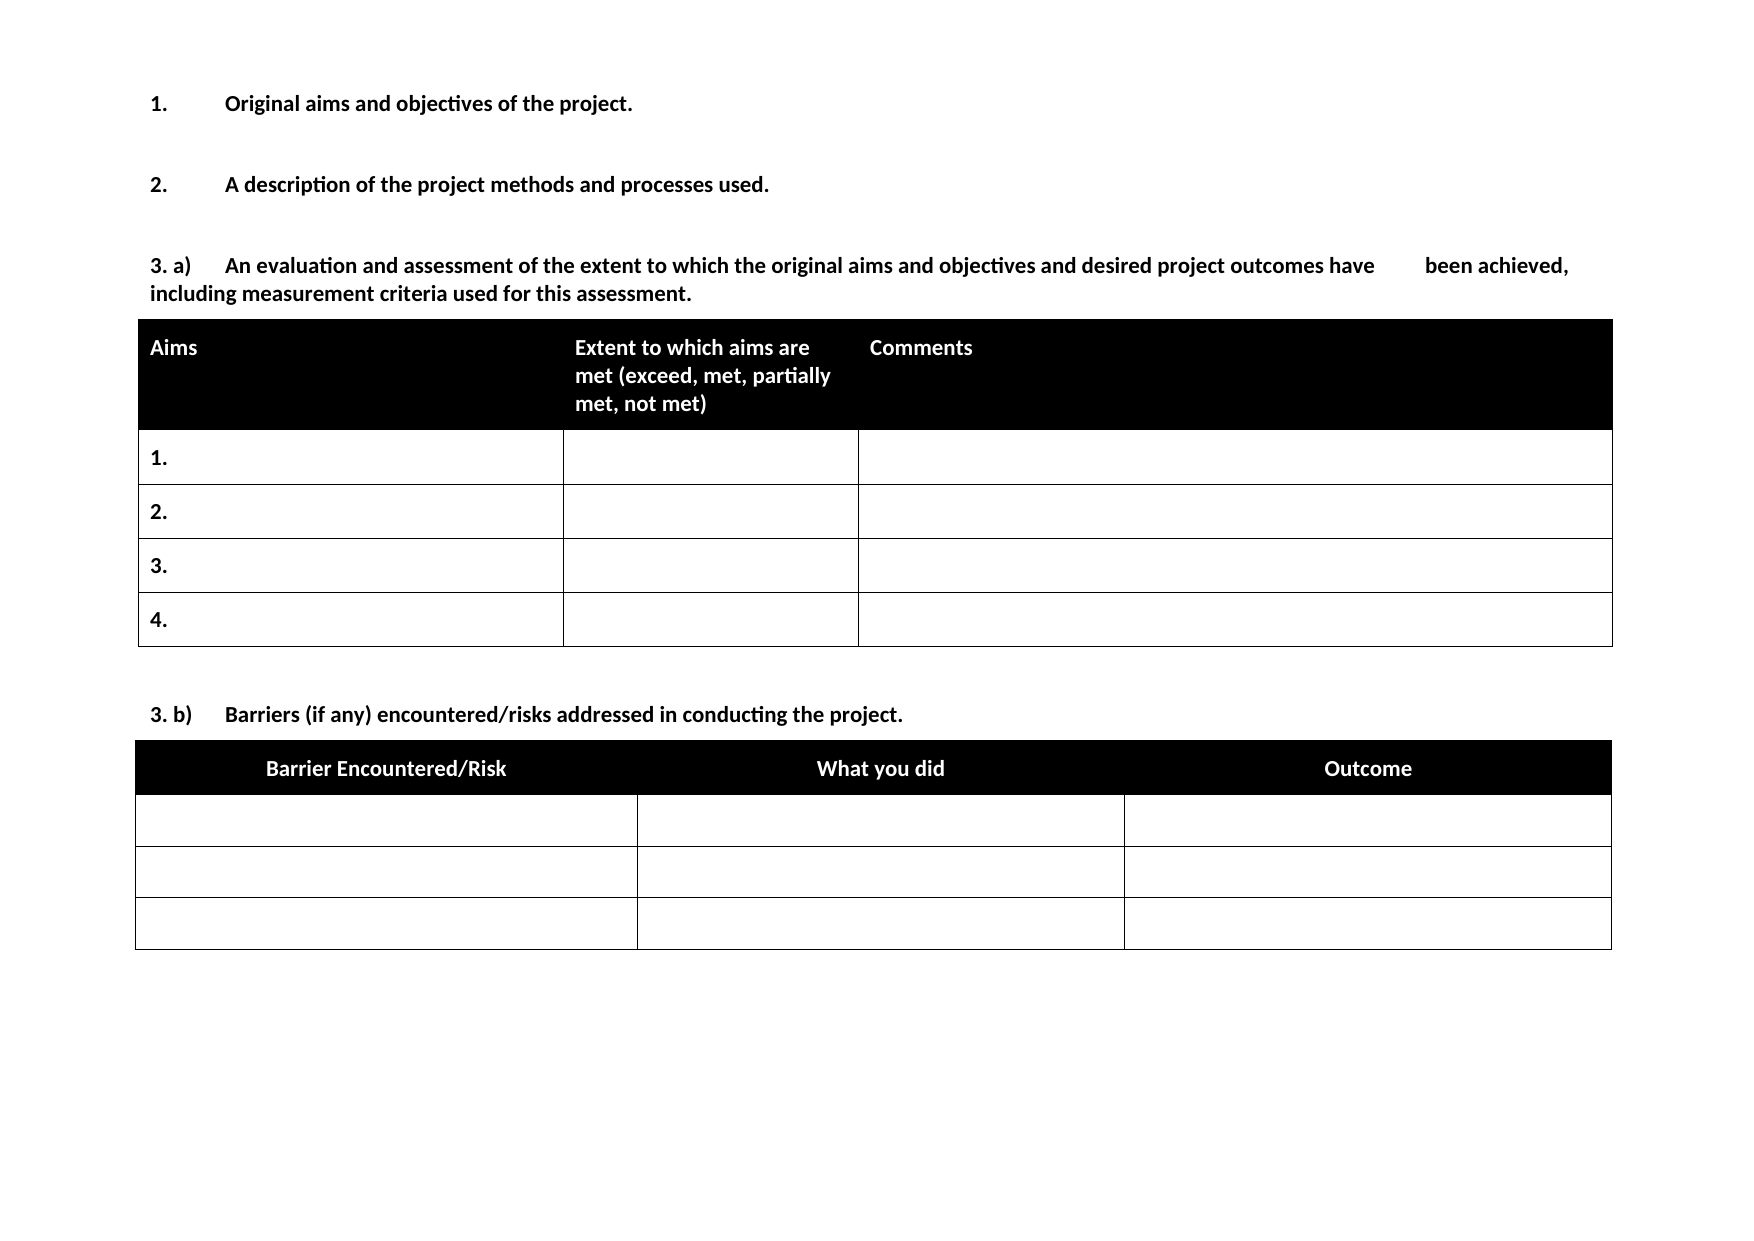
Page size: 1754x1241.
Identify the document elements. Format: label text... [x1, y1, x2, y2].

table_cell 1. [139, 430, 563, 483]
table_cell [859, 593, 1612, 646]
text 3. b) Barriers (if any) encountered/risks addressed in conducting the project. [150, 700, 1604, 728]
table_cell [638, 795, 1124, 846]
table_cell [1125, 795, 1611, 846]
table_header Aims [139, 320, 563, 429]
table_cell [859, 430, 1612, 483]
table_header What you did [638, 741, 1124, 794]
text 3. a) An evaluation and assessment of the extent to which the original aims and objectives and desired project outcomes have been achieved, including measurement criteria used for this assessment. [150, 251, 1604, 307]
table_header Comments [859, 320, 1612, 429]
table_header Outcome [1125, 741, 1611, 794]
table_cell [638, 898, 1124, 949]
table_cell [1125, 847, 1611, 897]
table_header Extent to which aims are met (exceed, met, partially met, not met) [564, 320, 858, 429]
text 2. A description of the project methods and processes used. [150, 170, 1604, 198]
table_cell [136, 847, 637, 897]
table_cell [859, 539, 1612, 592]
text 1. Original aims and objectives of the project. [150, 89, 1604, 117]
table_cell 4. [139, 593, 563, 646]
table_cell [564, 485, 858, 537]
table_cell [136, 898, 637, 949]
table_header Barrier Encountered/Risk [136, 741, 637, 794]
table_cell [1125, 898, 1611, 949]
table_cell [564, 430, 858, 483]
table_cell [136, 795, 637, 846]
table_cell [859, 485, 1612, 537]
table_cell 3. [139, 539, 563, 592]
table_cell [638, 847, 1124, 897]
table_cell 2. [139, 485, 563, 537]
table_cell [564, 539, 858, 592]
table_cell [564, 593, 858, 646]
